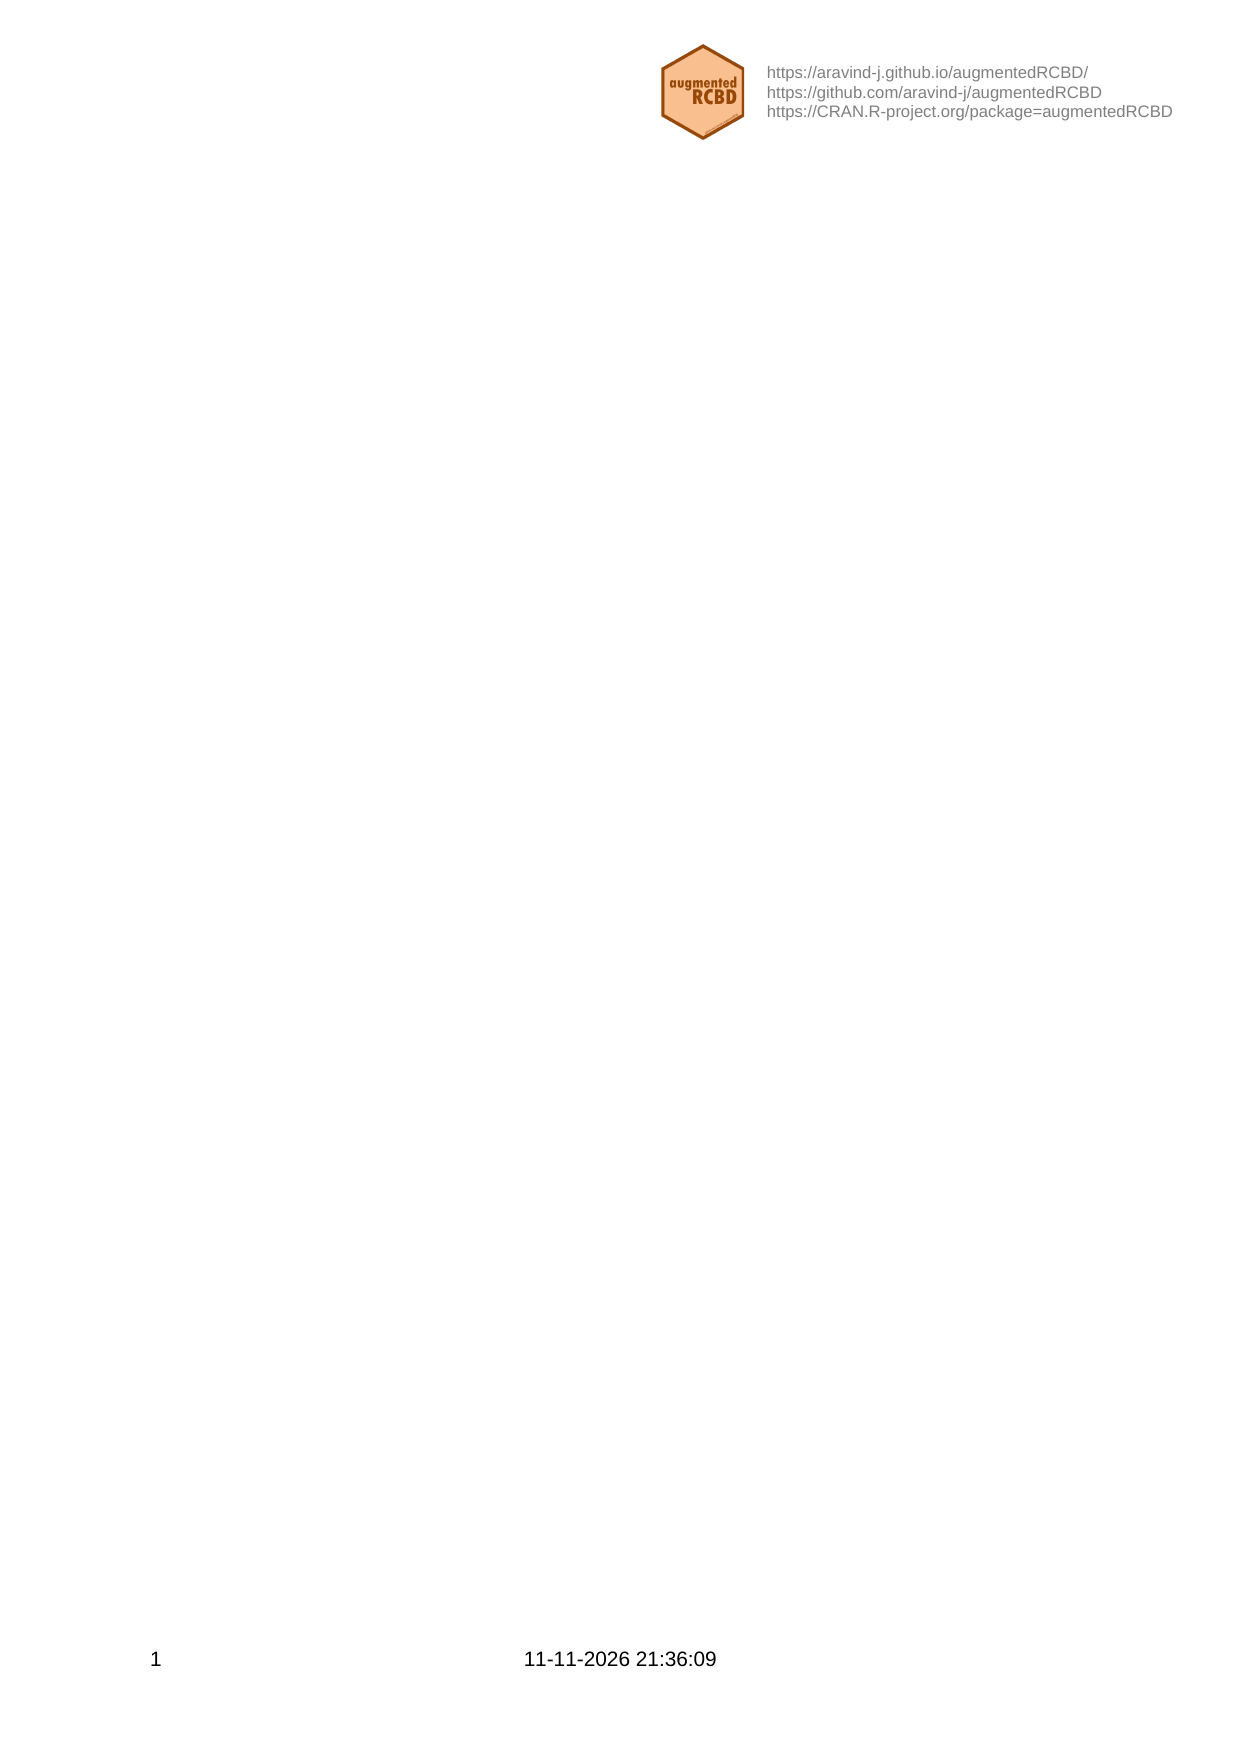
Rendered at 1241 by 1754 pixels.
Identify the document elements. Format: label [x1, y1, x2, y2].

picture [661, 44, 745, 140]
